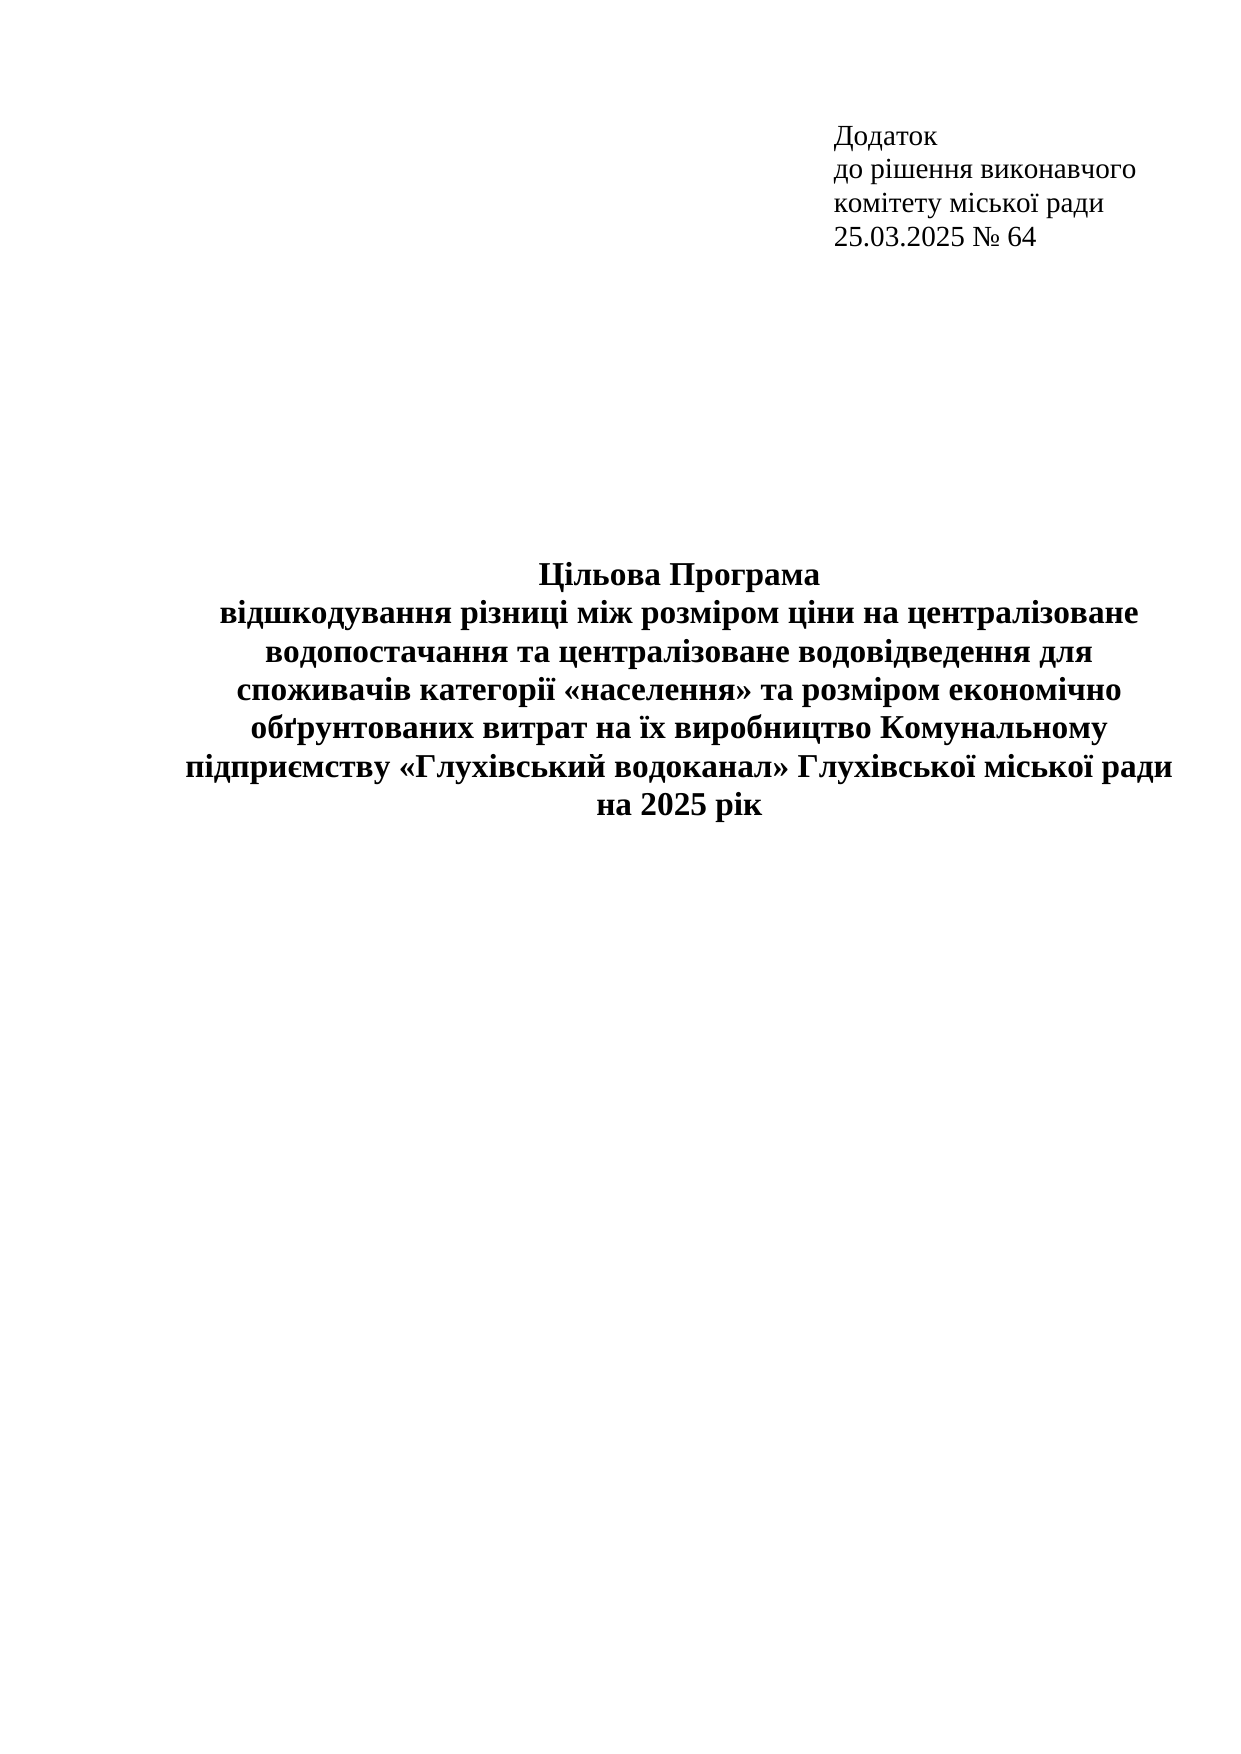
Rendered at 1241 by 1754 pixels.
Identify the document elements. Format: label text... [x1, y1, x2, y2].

text відшкодування різниці між розміром ціни на централізоване водопостачання та централізоване водовідведення для споживачів категорії «населення» та розміром економічно обґрунтованих витрат на їх виробництво Комунальному підприємству «Глухівський водоканал» Глухівської міської ради на 2025 рік [177, 592, 1181, 822]
text комітету міської ради [833, 185, 1181, 219]
text Додаток [833, 118, 1181, 152]
text до рішення виконавчого [833, 152, 1181, 185]
text Цільова Програма [177, 554, 1181, 592]
text 25.03.2025 № 64 [833, 219, 1181, 252]
